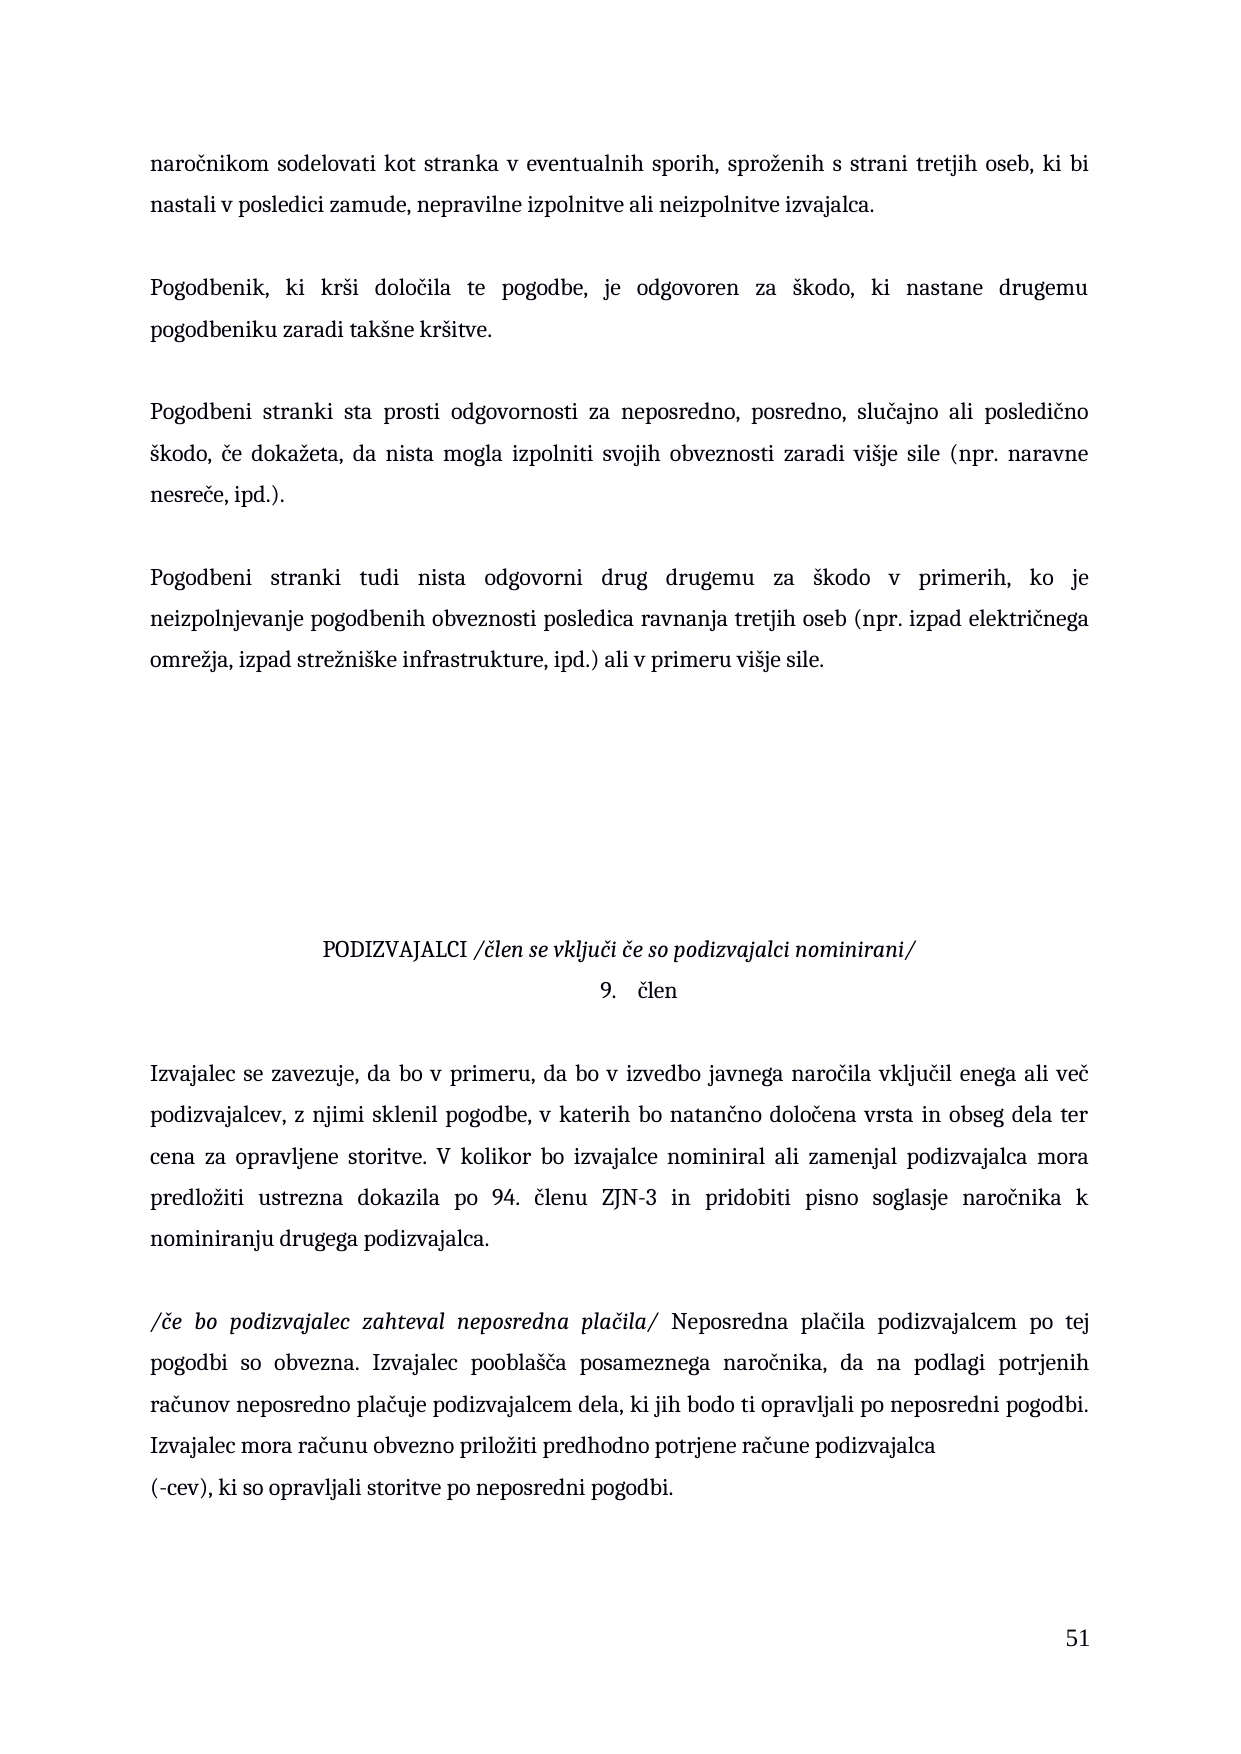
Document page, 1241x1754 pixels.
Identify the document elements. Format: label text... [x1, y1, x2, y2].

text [150, 150, 1090, 219]
text Izvajalec se zavezuje, da bo v primeru, da bo v izvedbo javnega naročila vključil enega ali več podizvajalcev, z njimi sklenil pogodbe, v katerih bo natančno določena vrsta in obseg dela ter cena za opravljene storitve. V kolikor bo izvajalce nominiral ali zamenjal podizvajalca mora predložiti ustrezna dokazila po 94. členu ZJN-3 in pridobiti pisno soglasje naročnika k nominiranju drugega podizvajalca. [150, 1060, 1090, 1253]
text Pogodbenik, ki krši določila te pogodbe, je odgovoren za škodo, ki nastane drugemu pogodbeniku zaradi takšne kršitve. [150, 274, 1090, 343]
text (-cev), ki so opravljali storitve po neposredni pogodbi. [150, 1473, 1090, 1501]
text PODIZVAJALCI /člen se vključi če so podizvajalci nominirani/ [150, 936, 1090, 963]
text Pogodbeni stranki sta prosti odgovornosti za neposredno, posredno, slučajno ali posledično škodo, če dokažeta, da nista mogla izpolniti svojih obveznosti zaradi višje sile (npr. naravne nesreče, ipd.). [150, 398, 1090, 508]
text /če bo podizvajalec zahteval neposredna plačila/ Neposredna plačila podizvajalcem po tej pogodbi so obvezna. Izvajalec pooblašča posameznega naročnika, da na podlagi potrjenih računov neposredno plačuje podizvajalcem dela, ki jih bodo ti opravljali po neposredni pogodbi. Izvajalec mora računu obvezno priložiti predhodno potrjene račune podizvajalca [150, 1308, 1090, 1459]
list člen [187, 977, 1090, 1005]
text Pogodbeni stranki tudi nista odgovorni drug drugemu za škodo v primerih, ko je neizpolnjevanje pogodbenih obveznosti posledica ravnanja tretjih oseb (npr. izpad električnega omrežja, izpad strežniške infrastrukture, ipd.) ali v primeru višje sile. [150, 563, 1090, 674]
